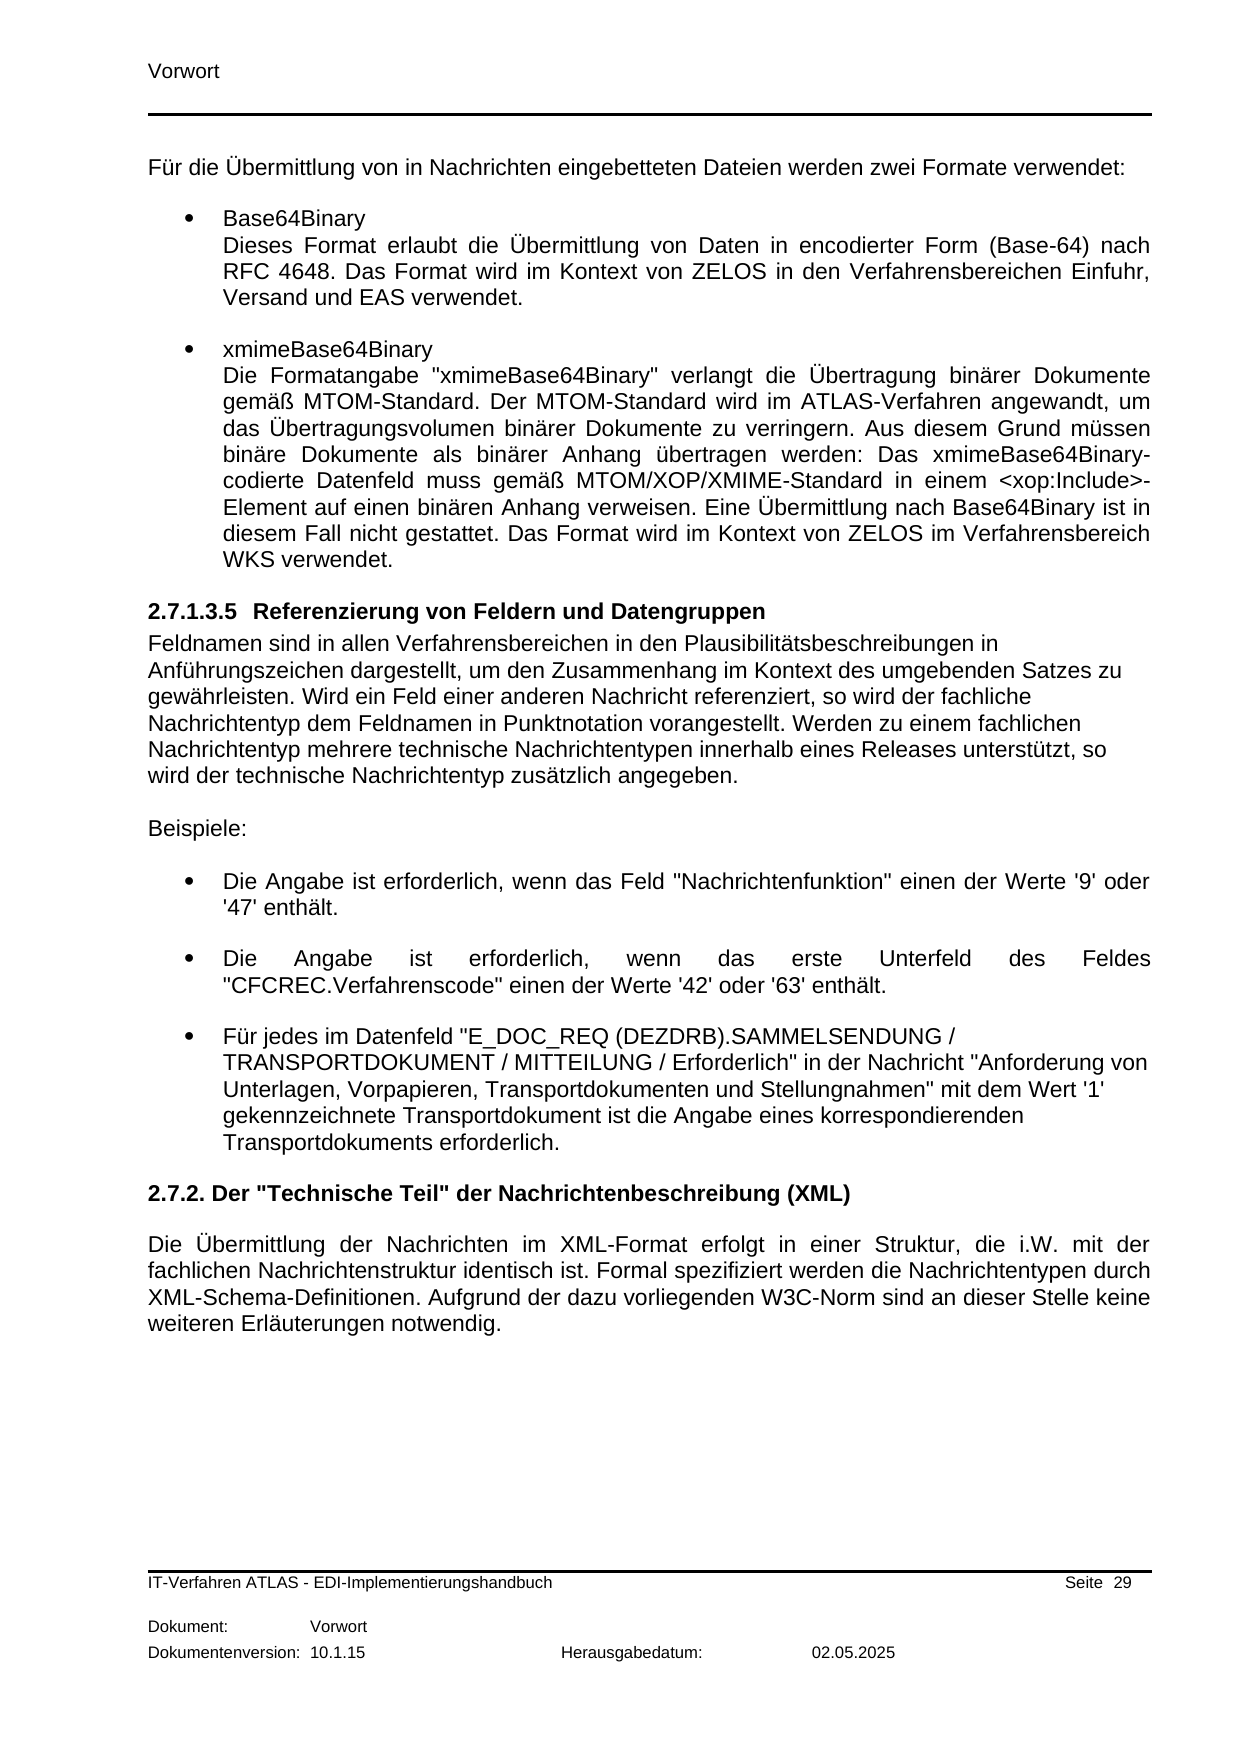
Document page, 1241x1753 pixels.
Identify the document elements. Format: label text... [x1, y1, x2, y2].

list Base64Binary Dieses Format erlaubt die Übermittlung von Daten in encodierter Form (Base-64) nach RFC 4648. Das Format wird im Kontext von ZELOS in den Verfahrensbereichen Einfuhr, Versand und EAS verwendet. [185, 205, 1152, 311]
list xmimeBase64Binary Die Formatangabe "xmimeBase64Binary" verlangt die Übertragung binärer Dokumente gemäß MTOM-Standard. Der MTOM-Standard wird im ATLAS-Verfahren angewandt, um das Übertragungsvolumen binärer Dokumente zu verringern. Aus diesem Grund müssen binäre Dokumente als binärer Anhang übertragen werden: Das xmimeBase64Binary-codierte Datenfeld muss gemäß MTOM/XOP/XMIME-Standard in einem <xop:Include>-Element auf einen binären Anhang verweisen. Eine Übermittlung nach Base64Binary ist in diesem Fall nicht gestattet. Das Format wird im Kontext von ZELOS im Verfahrensbereich WKS verwendet. [185, 336, 1152, 573]
list Die Angabe ist erforderlich, wenn das Feld "Nachrichtenfunktion" einen der Werte '9' oder '47' enthält. [185, 868, 1152, 920]
text Für die Übermittlung von in Nachrichten eingebetteten Dateien werden zwei Formate verwendet: [148, 154, 1152, 180]
text Feldnamen sind in allen Verfahrensbereichen in den Plausibilitätsbeschreibungen in Anführungszeichen dargestellt, um den Zusammenhang im Kontext des umgebenden Satzes zu gewährleisten. Wird ein Feld einer anderen Nachricht referenziert, so wird der fachliche Nachrichtentyp dem Feldnamen in Punktnotation vorangestellt. Werden zu einem fachlichen Nachrichtentyp mehrere technische Nachrichtentypen innerhalb eines Releases unterstützt, so wird der technische Nachrichtentyp zusätzlich angegeben. [148, 630, 1152, 788]
text Die Übermittlung der Nachrichten im XML-Format erfolgt in einer Struktur, die i.W. mit der fachlichen Nachrichtenstruktur identisch ist. Formal spezifiziert werden die Nachrichtentypen durch XML-Schema-Definitionen. Aufgrund der dazu vorliegenden W3C-Norm sind an dieser Stelle keine weiteren Erläuterungen notwendig. [148, 1231, 1152, 1337]
list Die Angabe ist erforderlich, wenn das erste Unterfeld des Feldes "CFCREC.Verfahrenscode" einen der Werte '42' oder '63' enthält. [185, 945, 1152, 998]
subtitle Der "Technische Teil" der Nachrichtenbeschreibung (XML) [148, 1180, 1152, 1206]
list Für jedes im Datenfeld "E_DOC_REQ (DEZDRB).SAMMELSENDUNG / TRANSPORTDOKUMENT / MITTEILUNG / Erforderlich" in der Nachricht "Anforderung von Unterlagen, Vorpapieren, Transportdokumenten und Stellungnahmen" mit dem Wert '1' gekennzeichnete Transportdokument ist die Angabe eines korrespondierenden Transportdokuments erforderlich. [185, 1023, 1152, 1155]
subtitle Referenzierung von Feldern und Datengruppen [148, 598, 1152, 624]
text Beispiele: [148, 815, 1152, 841]
